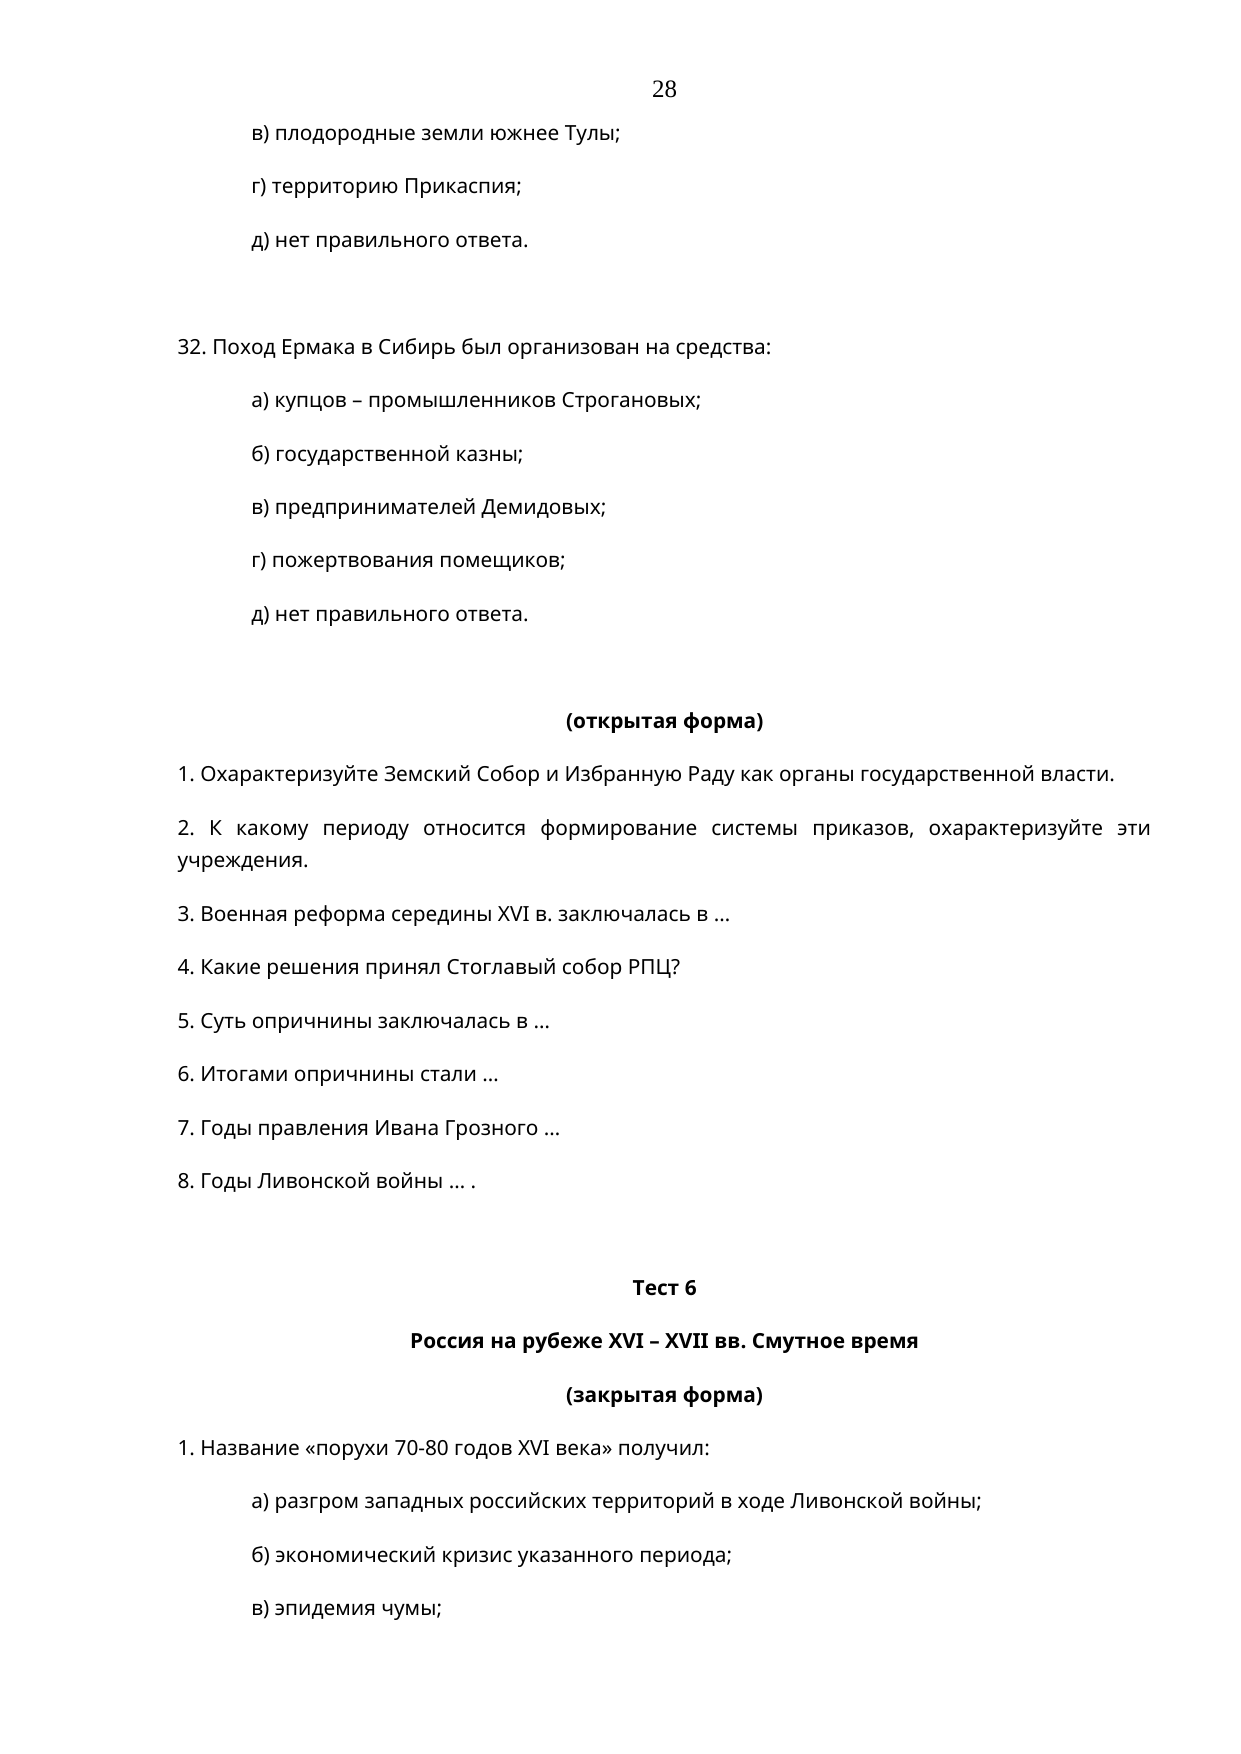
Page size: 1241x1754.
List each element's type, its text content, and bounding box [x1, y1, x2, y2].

text 4. Какие решения принял Стоглавый собор РПЦ? [177, 952, 1152, 981]
text 2. К какому периоду относится формирование системы приказов, охарактеризуйте эти учреждения. [177, 813, 1152, 874]
text 6. Итогами опричнины стали … [177, 1059, 1152, 1088]
text а) купцов – промышленников Строгановых; [177, 385, 1152, 414]
text б) государственной казны; [177, 439, 1152, 467]
text д) нет правильного ответа. [177, 599, 1152, 627]
text 8. Годы Ливонской войны … . [177, 1166, 1152, 1194]
text 7. Годы правления Ивана Грозного … [177, 1113, 1152, 1141]
text 32. Поход Ермака в Сибирь был организован на средства: [177, 332, 1152, 360]
text 5. Суть опричнины заключалась в … [177, 1006, 1152, 1034]
text 3. Военная реформа середины XVI в. заключалась в … [177, 899, 1152, 927]
text в) предпринимателей Демидовых; [177, 492, 1152, 521]
text (закрытая форма) [177, 1380, 1152, 1408]
text в) эпидемия чумы; [177, 1593, 1152, 1622]
text г) территорию Прикаспия; [177, 172, 1152, 200]
text г) пожертвования помещиков; [177, 546, 1152, 574]
text Россия на рубеже XVI – XVII вв. Смутное время [177, 1326, 1152, 1355]
text д) нет правильного ответа. [177, 225, 1152, 253]
text 1. Название «порухи 70-80 годов XVI века» получил: [177, 1433, 1152, 1462]
text 1. Охарактеризуйте Земский Собор и Избранную Раду как органы государственной власти. [177, 759, 1152, 788]
text в) плодородные земли южнее Тулы; [177, 118, 1152, 147]
text а) разгром западных российских территорий в ходе Ливонской войны; [177, 1487, 1152, 1515]
text Тест 6 [177, 1273, 1152, 1301]
text (открытая форма) [177, 706, 1152, 734]
text б) экономический кризис указанного периода; [177, 1540, 1152, 1568]
